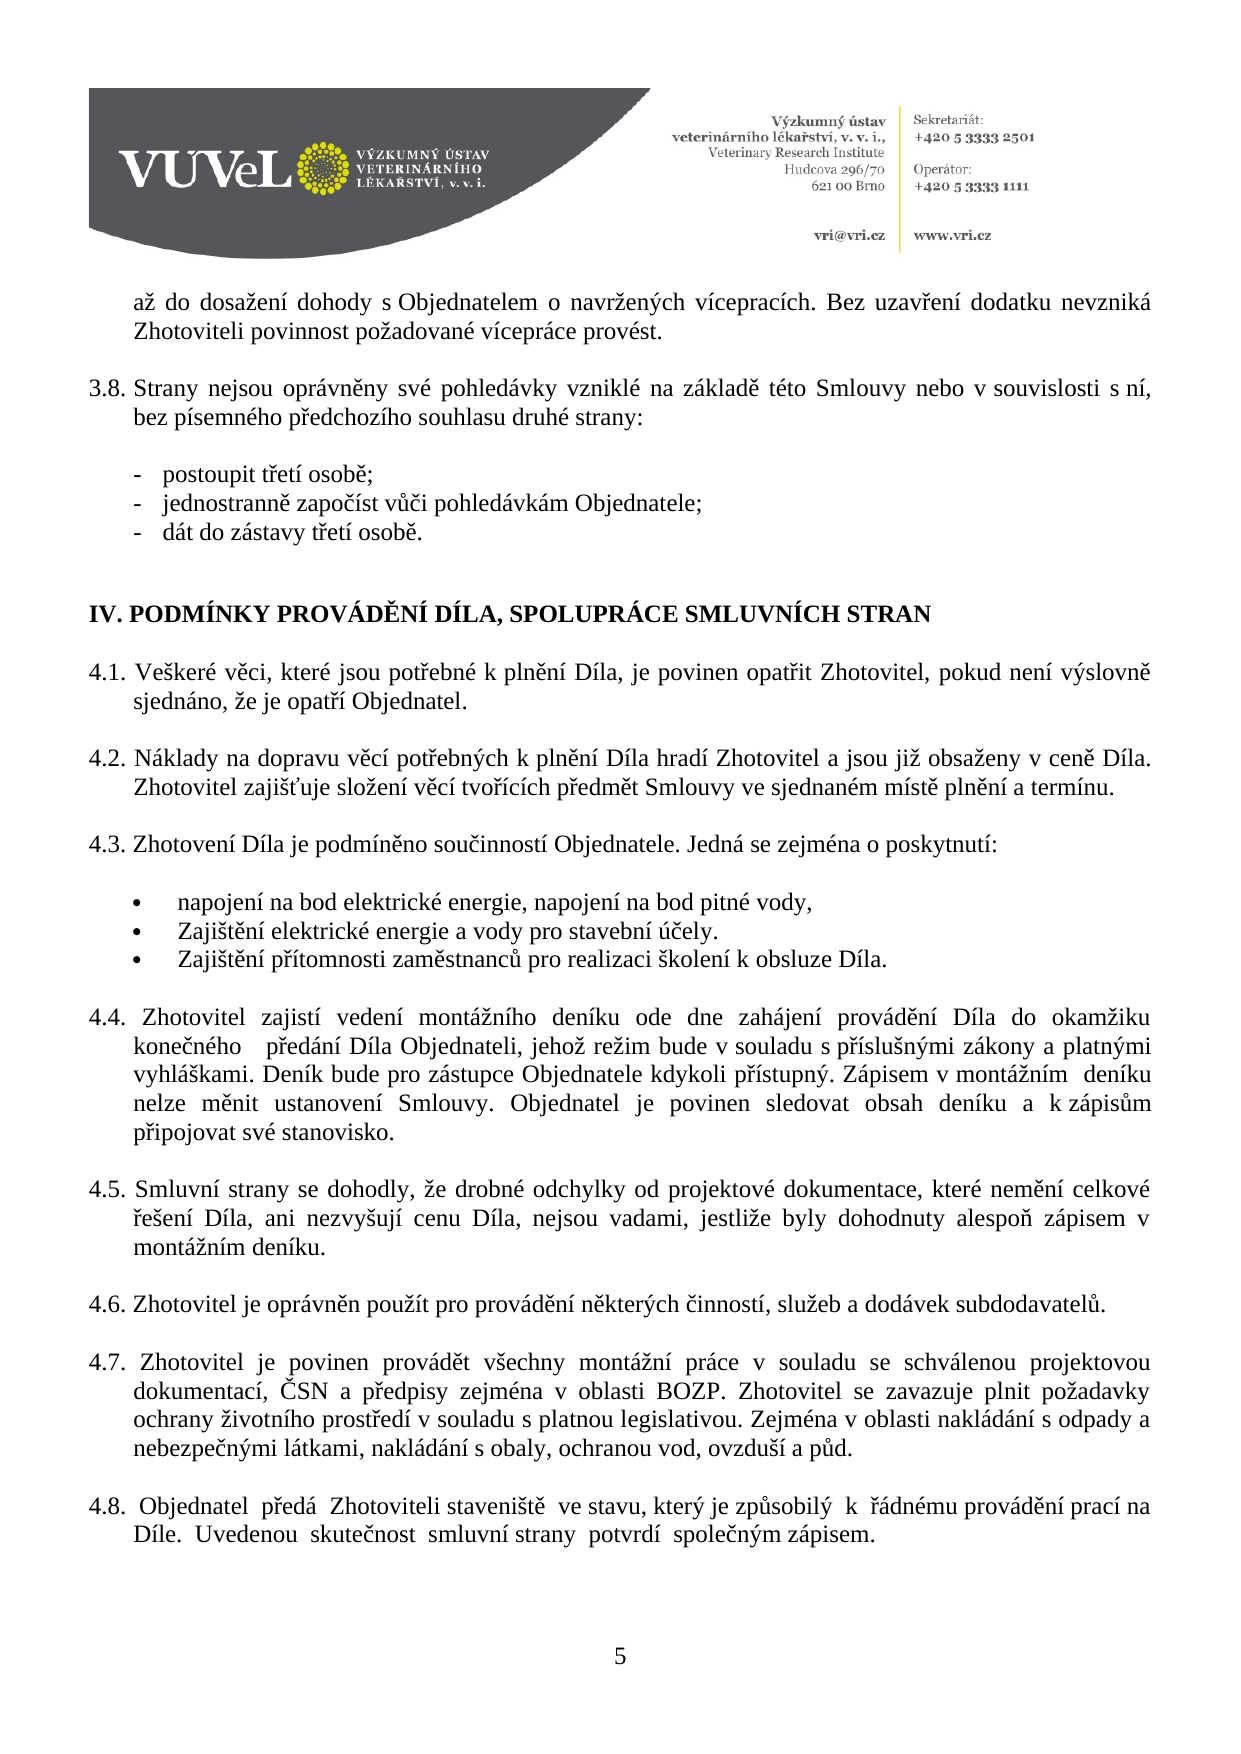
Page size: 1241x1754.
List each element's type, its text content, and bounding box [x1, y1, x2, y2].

list 4.8. Objednatel předá Zhotoviteli staveniště ve stavu, který je způsobilý k řádnému provádění prací na Díle. Uvedenou skutečnost smluvní strany potvrdí společným zápisem. [89, 1491, 1152, 1548]
list 3.8. Strany nejsou oprávněny své pohledávky vzniklé na základě této Smlouvy nebo v souvislosti s ní, bez písemného předchozího souhlasu druhé strany: [89, 373, 1152, 431]
list napojení na bod elektrické energie, napojení na bod pitné vody, [133, 887, 1152, 916]
text 4.4. Zhotovitel zajistí vedení montážního deníku ode dne zahájení provádění Díla do okamžiku konečného předání Díla Objednateli, jehož režim bude v souladu s příslušnými zákony a platnými vyhláškami. Deník bude pro zástupce Objednatele kdykoli přístupný. Zápisem v montážním deníku nelze měnit ustanovení Smlouvy. Objednatel je povinen sledovat obsah deníku a k zápisům připojovat své stanovisko. [89, 1002, 1152, 1146]
list dát do zástavy třetí osobě. [133, 517, 1152, 546]
list 4.7. Zhotovitel je povinen provádět všechny montážní práce v souladu se schválenou projektovou dokumentací, ČSN a předpisy zejména v oblasti BOZP. Zhotovitel se zavazuje plnit požadavky ochrany životního prostředí v souladu s platnou legislativou. Zejména v oblasti nakládání s odpady a nebezpečnými látkami, nakládání s obaly, ochranou vod, ovzduší a půd. [89, 1347, 1152, 1462]
list Zajištění elektrické energie a vody pro stavební účely. [133, 916, 1152, 944]
list Zajištění přítomnosti zaměstnanců pro realizaci školení k obsluze Díla. [133, 944, 1152, 973]
list 4.6. Zhotovitel je oprávněn použít pro provádění některých činností, služeb a dodávek subdodavatelů. [89, 1289, 1152, 1318]
list 4.2. Náklady na dopravu věcí potřebných k plnění Díla hradí Zhotovitel a jsou již obsaženy v ceně Díla. Zhotovitel zajišťuje složení věcí tvořících předmět Smlouvy ve sjednaném místě plnění a termínu. [89, 743, 1152, 801]
list 4.3. Zhotovení Díla je podmíněno součinností Objednatele. Jedná se zejména o poskytnutí: [89, 829, 1152, 858]
subtitle IV. PODMÍNKY PROVÁDĚNÍ DÍLA, SPOLUPRÁCE SMLUVNÍCH STRAN [89, 599, 1152, 628]
picture [88, 88, 1034, 259]
list 4.1. Veškeré věci, které jsou potřebné k plnění Díla, je povinen opatřit Zhotovitel, pokud není výslovně sjednáno, že je opatří Objednatel. [89, 657, 1152, 714]
list jednostranně započíst vůči pohledávkám Objednatele; [133, 488, 1152, 517]
list 4.5. Smluvní strany se dohodly, že drobné odchylky od projektové dokumentace, které nemění celkové řešení Díla, ani nezvyšují cenu Díla, nejsou vadami, jestliže byly dohodnuty alespoň zápisem v montážním deníku. [89, 1174, 1152, 1261]
list postoupit třetí osobě; [133, 459, 1152, 488]
